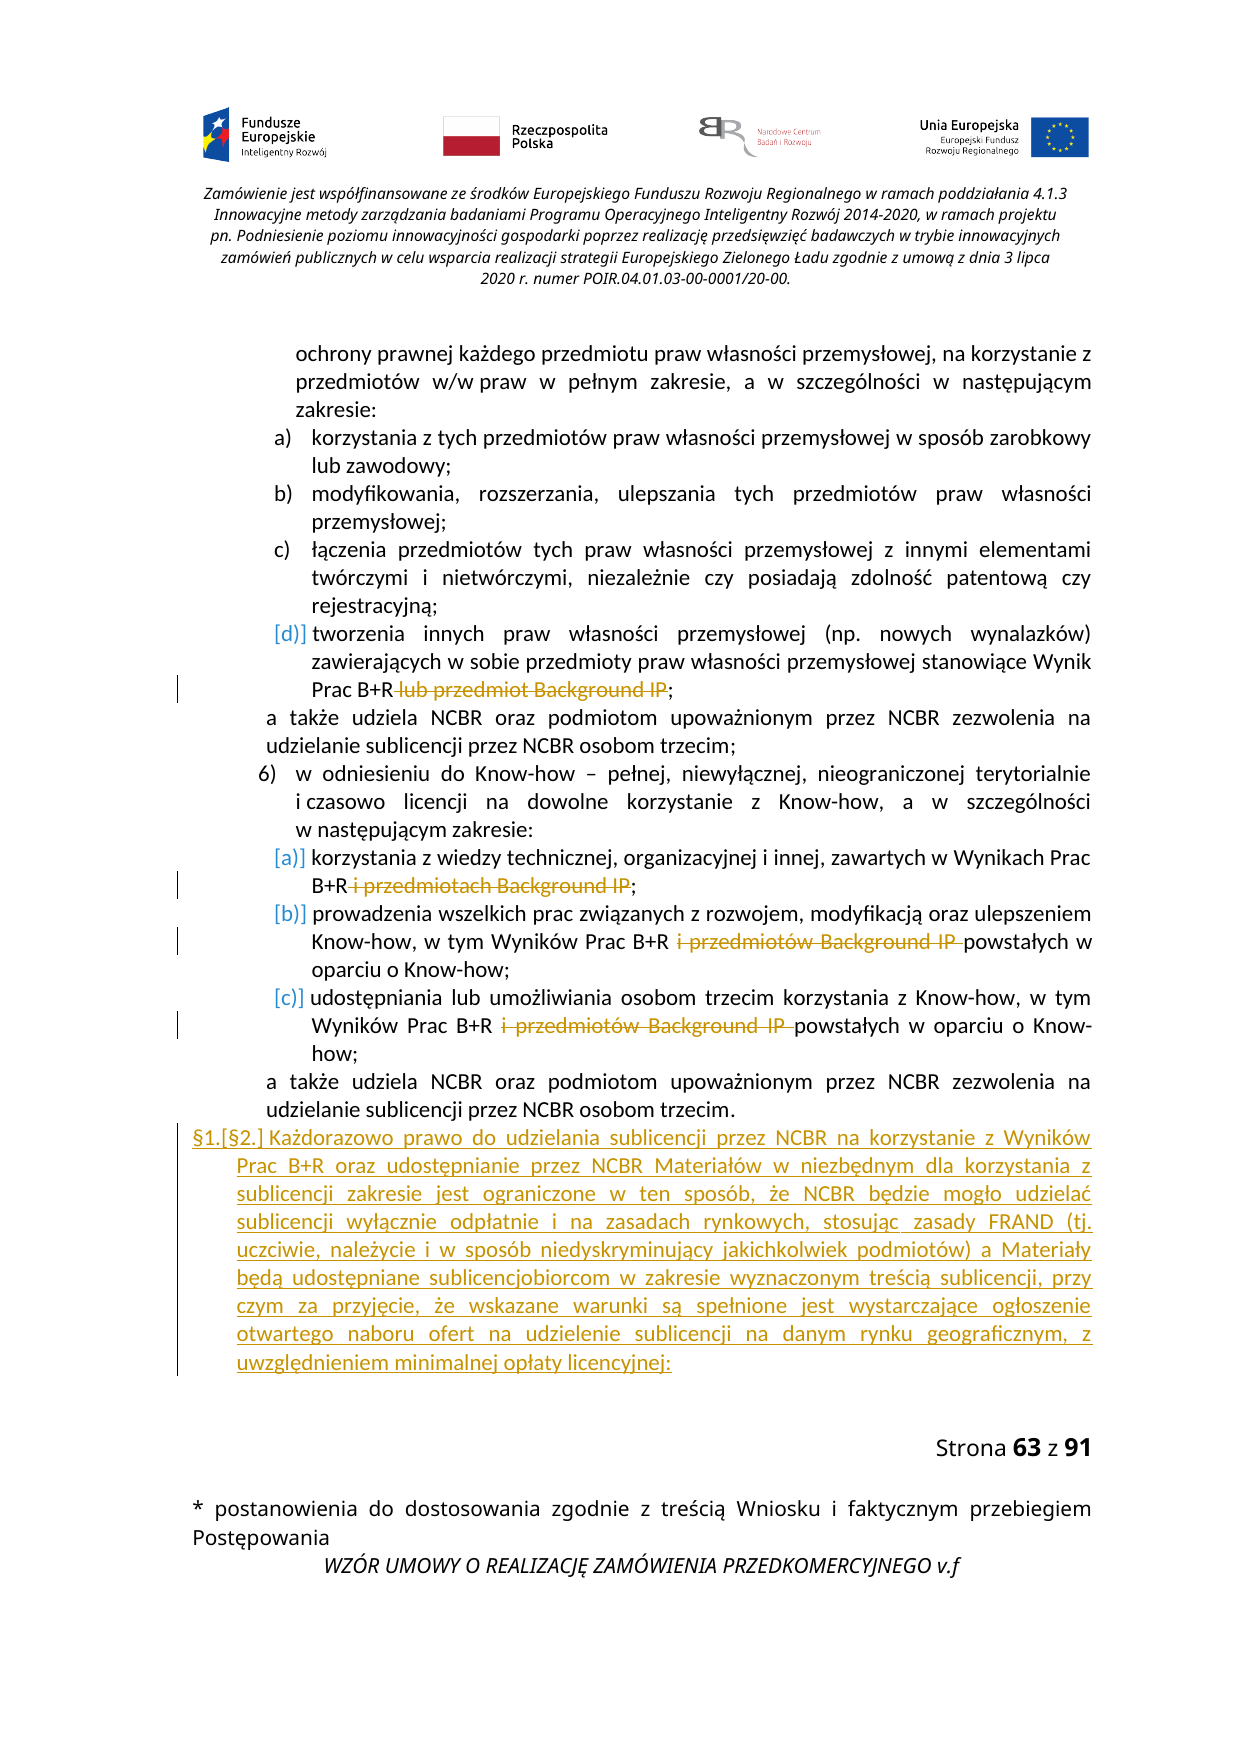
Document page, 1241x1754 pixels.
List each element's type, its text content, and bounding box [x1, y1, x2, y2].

list prowadzenia wszelkich prac związanych z rozwojem, modyfikacją oraz ulepszeniem Know-how, w tym Wyników Prac B+R powstałych w oparciu o Know-how; [274, 899, 1093, 983]
list modyfikowania, rozszerzania, ulepszania tych przedmiotów praw własności przemysłowej; [274, 479, 1093, 535]
list łączenia przedmiotów tych praw własności przemysłowej z innymi elementami twórczymi i nietwórczymi, niezależnie czy posiadają zdolność patentową czy rejestracyjną; [274, 535, 1093, 619]
text a także udziela NCBR oraz podmiotom upoważnionym przez NCBR zezwolenia na udzielanie sublicencji przez NCBR osobom trzecim; [266, 703, 1093, 759]
list udostępniania lub umożliwiania osobom trzecim korzystania z Know-how, w tym Wyników Prac B+R powstałych w oparciu o Know-how; [274, 983, 1093, 1067]
list korzystania z tych przedmiotów praw własności przemysłowej w sposób zarobkowy lub zawodowy; [274, 423, 1093, 479]
list tworzenia innych praw własności przemysłowej (np. nowych wynalazków) zawierających w sobie przedmioty praw własności przemysłowej stanowiące Wynik Prac B+R; [274, 619, 1093, 703]
text a także udziela NCBR oraz podmiotom upoważnionym przez NCBR zezwolenia na udzielanie sublicencji przez NCBR osobom trzecim. [266, 1067, 1093, 1123]
list korzystania z wiedzy technicznej, organizacyjnej i innej, zawartych w Wynikach Prac B+R; [274, 843, 1093, 899]
picture [203, 107, 1089, 162]
list w odniesieniu do Know-how – pełnej, niewyłącznej, nieograniczonej terytorialnie i czasowo licencji na dowolne korzystanie z Know-how, a w szczególności w następującym zakresie: [258, 759, 1093, 843]
